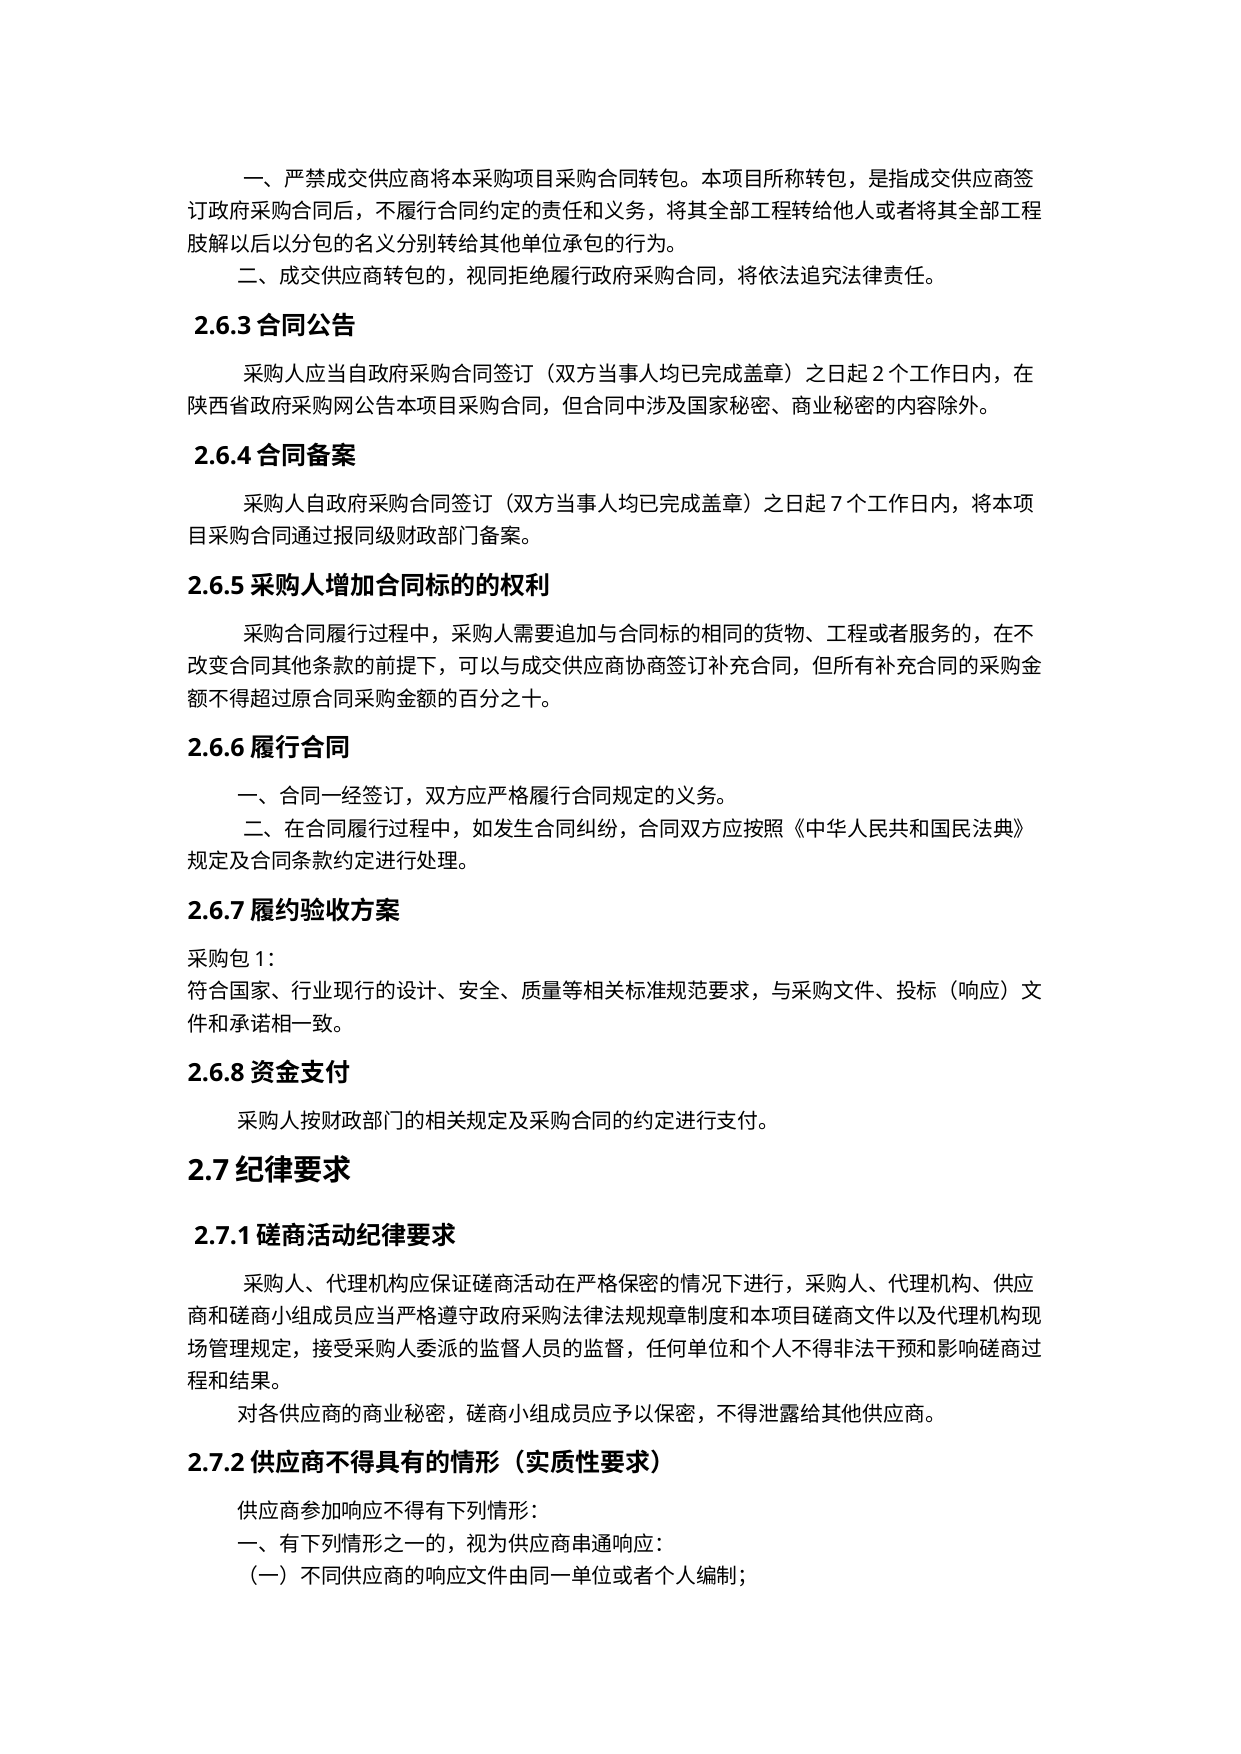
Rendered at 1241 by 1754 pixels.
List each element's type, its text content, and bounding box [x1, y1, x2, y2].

text 二、成交供应商转包的，视同拒绝履行政府采购合同，将依法追究法律责任。 [187, 259, 1053, 292]
text 2.6.3合同公告 [187, 292, 1053, 357]
text 一、有下列情形之一的，视为供应商串通响应： [187, 1527, 1053, 1559]
text 一、严禁成交供应商将本采购项目采购合同转包。本项目所称转包，是指成交供应商签订政府采购合同后，不履行合同约定的责任和义务，将其全部工程转给他人或者将其全部工程肢解以后以分包的名义分别转给其他单位承包的行为。 [187, 162, 1053, 259]
text 采购合同履行过程中，采购人需要追加与合同标的相同的货物、工程或者服务的，在不改变合同其他条款的前提下，可以与成交供应商协商签订补充合同，但所有补充合同的采购金额不得超过原合同采购金额的百分之十。 [187, 617, 1053, 714]
text 2.7纪律要求 [187, 1137, 1053, 1202]
text 2.7.2供应商不得具有的情形（实质性要求） [187, 1429, 1053, 1494]
text 采购人自政府采购合同签订（双方当事人均已完成盖章）之日起7个工作日内，将本项目采购合同通过报同级财政部门备案。 [187, 487, 1053, 552]
text 采购人按财政部门的相关规定及采购合同的约定进行支付。 [187, 1104, 1053, 1137]
text 2.7.1磋商活动纪律要求 [187, 1202, 1053, 1267]
text 2.6.5采购人增加合同标的的权利 [187, 552, 1053, 617]
text 2.6.4合同备案 [187, 422, 1053, 487]
text 采购人应当自政府采购合同签订（双方当事人均已完成盖章）之日起2个工作日内，在陕西省政府采购网公告本项目采购合同，但合同中涉及国家秘密、商业秘密的内容除外。 [187, 357, 1053, 422]
text 一、合同一经签订，双方应严格履行合同规定的义务。 [187, 779, 1053, 812]
text 2.6.6履行合同 [187, 714, 1053, 779]
text 采购人、代理机构应保证磋商活动在严格保密的情况下进行，采购人、代理机构、供应商和磋商小组成员应当严格遵守政府采购法律法规规章制度和本项目磋商文件以及代理机构现场管理规定，接受采购人委派的监督人员的监督，任何单位和个人不得非法干预和影响磋商过程和结果。 [187, 1267, 1053, 1397]
text 供应商参加响应不得有下列情形： [187, 1494, 1053, 1527]
text 2.6.8资金支付 [187, 1039, 1053, 1104]
text 符合国家、行业现行的设计、安全、质量等相关标准规范要求，与采购文件、投标（响应）文件和承诺相一致。 [187, 974, 1053, 1039]
text 2.6.7履约验收方案 [187, 877, 1053, 942]
text 二、在合同履行过程中，如发生合同纠纷，合同双方应按照《中华人民共和国民法典》规定及合同条款约定进行处理。 [187, 812, 1053, 877]
text 采购包1： [187, 942, 1053, 974]
text 对各供应商的商业秘密，磋商小组成员应予以保密，不得泄露给其他供应商。 [187, 1397, 1053, 1429]
text （一）不同供应商的响应文件由同一单位或者个人编制； [187, 1559, 1053, 1592]
